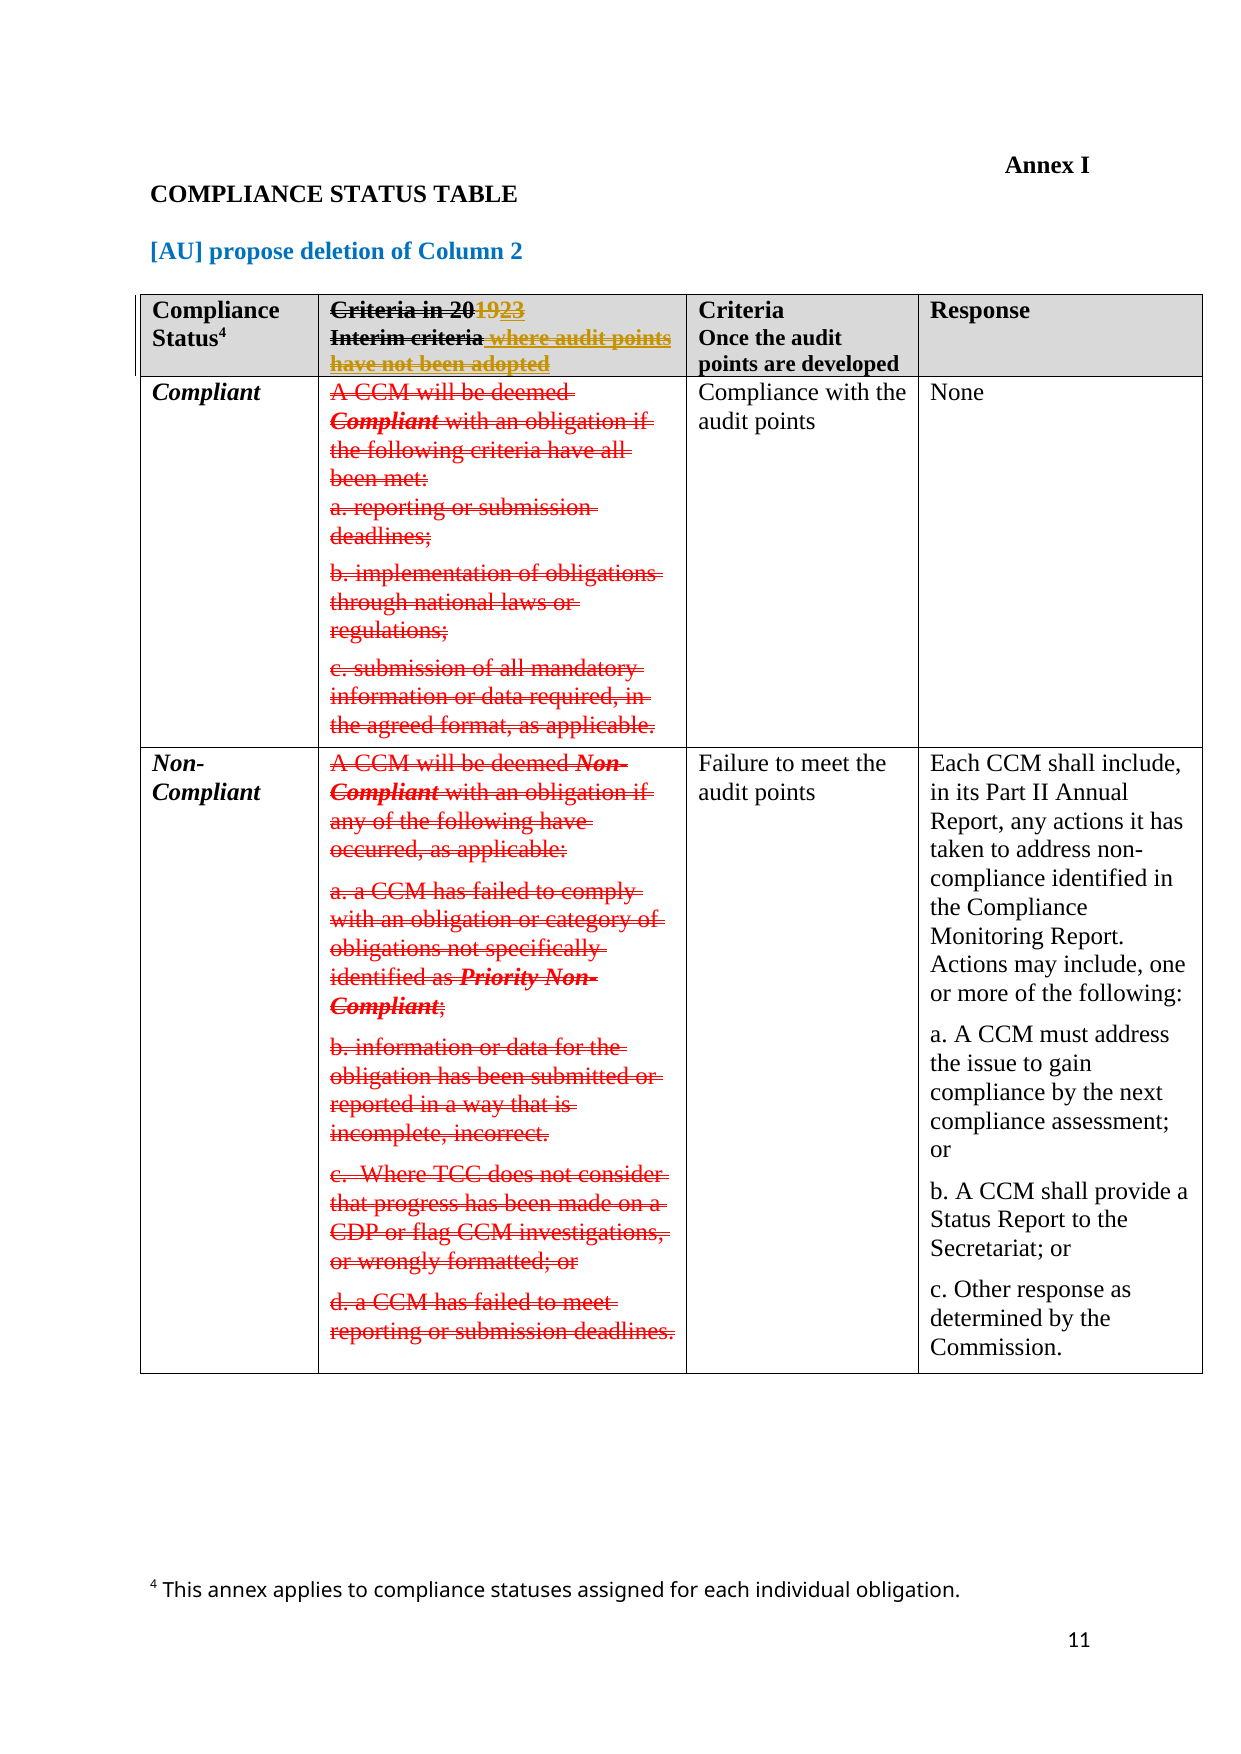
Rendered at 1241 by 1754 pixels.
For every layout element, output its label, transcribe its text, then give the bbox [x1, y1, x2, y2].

table_cell Compliant [141, 377, 318, 747]
table_cell Each CCM shall include, in its Part II Annual Report, any actions it has taken to address non-compliance identified in the Compliance Monitoring Report. Actions may include, one or more of the following: a. A CCM must address the issue to gain compliance by the next compliance assessment; or b. A CCM shall provide a Status Report to the Secretariat; or c. Other response as determined by the Commission. [919, 748, 1202, 1373]
table_header Criteria Once the audit points are developed [687, 295, 918, 376]
table_cell Compliance with the audit points [687, 377, 918, 747]
table_header Criteria in 20 Interim criteria [319, 295, 686, 376]
table_cell None [919, 377, 1202, 747]
table_cell Non-Compliant [141, 748, 318, 1373]
text COMPLIANCE STATUS TABLE [150, 179, 1090, 207]
table_cell A CCM will be deemed Non-Compliant with an obligation if any of the following have occurred, as applicable: a. a CCM has failed to comply with an obligation or category of obligations not specifically identified as Priority Non-Compliant; b. information or data for the obligation has been submitted or reported in a way that is incomplete, incorrect. c. Where TCC does not consider that progress has been made on a CDP or flag CCM investigations, or wrongly formatted; or d. a CCM has failed to meet reporting or submission deadlines. [319, 748, 686, 1373]
table_cell Failure to meet the audit points [687, 748, 918, 1373]
table_header Compliance Status [141, 295, 318, 376]
table_header Response [919, 295, 1202, 376]
text Annex I [150, 150, 1090, 179]
text [AU] propose deletion of Column 2 [150, 236, 1090, 265]
table_cell A CCM will be deemed Compliant with an obligation if the following criteria have all been met: a. reporting or submission deadlines; b. implementation of obligations through national laws or regulations; c. submission of all mandatory information or data required, in the agreed format, as applicable. [319, 377, 686, 747]
